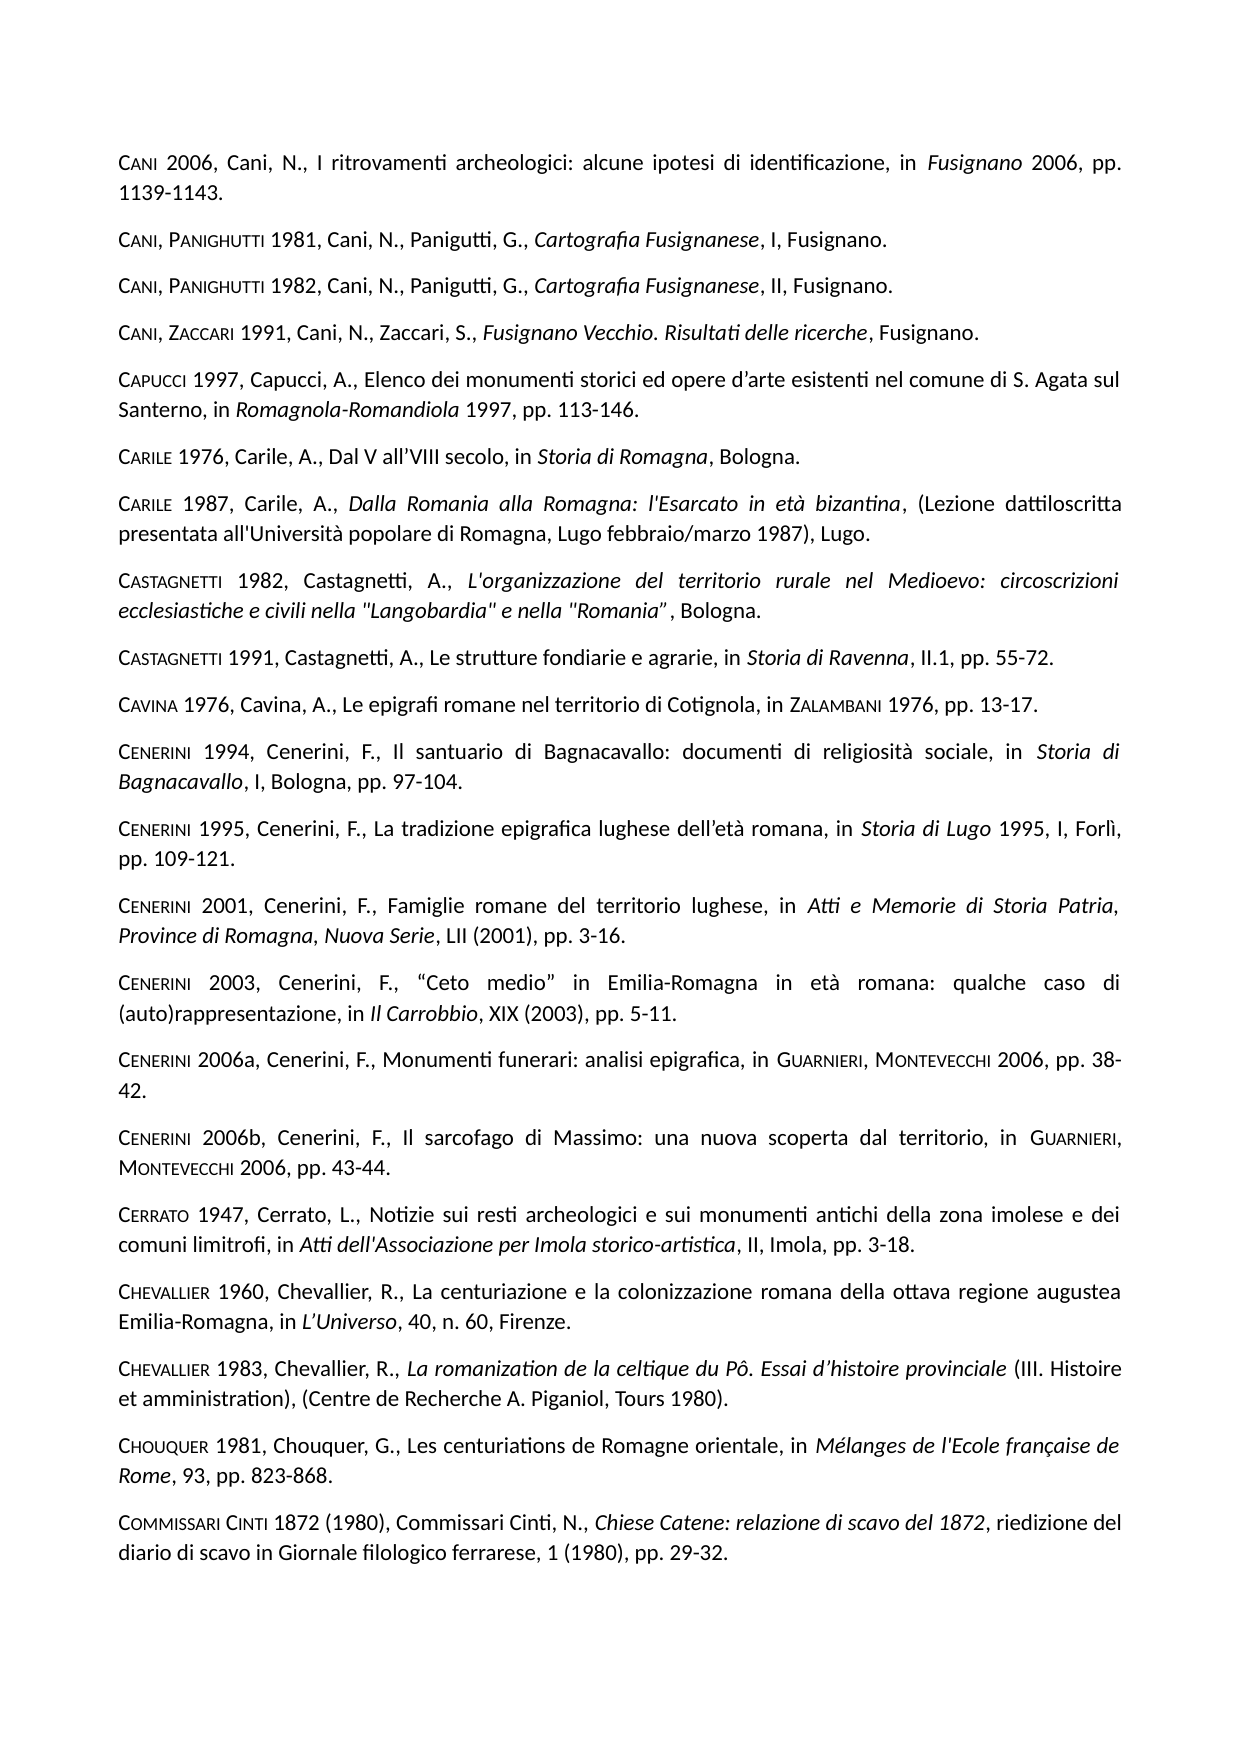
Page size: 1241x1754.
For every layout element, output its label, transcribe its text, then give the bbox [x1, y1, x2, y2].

text Carile 1976, Carile, A., Dal V all’VIII secolo, in Storia di Romagna, Bologna. [118, 442, 1122, 470]
text Cenerini 2001, Cenerini, F., Famiglie romane del territorio lughese, in Atti e Memorie di Storia Patria, Province di Romagna, Nuova Serie, LII (2001), pp. 3-16. [118, 891, 1122, 949]
text Capucci 1997, Capucci, A., Elenco dei monumenti storici ed opere d’arte esistenti nel comune di S. Agata sul Santerno, in Romagnola-Romandiola 1997, pp. 113-146. [118, 365, 1122, 423]
text Commissari Cinti 1872 (1980), Commissari Cinti, N., Chiese Catene: relazione di scavo del 1872, riedizione del diario di scavo in Giornale filologico ferrarese, 1 (1980), pp. 29-32. [118, 1508, 1122, 1566]
text Cani 2006, Cani, N., I ritrovamenti archeologici: alcune ipotesi di identificazione, in Fusignano 2006, pp. 1139-1143. [118, 148, 1122, 206]
text Cani, Panighutti 1981, Cani, N., Panigutti, G., Cartografia Fusignanese, I, Fusignano. [118, 225, 1122, 253]
text Cenerini 2006a, Cenerini, F., Monumenti funerari: analisi epigrafica, in Guarnieri, Montevecchi 2006, pp. 38-42. [118, 1046, 1122, 1104]
text Carile 1987, Carile, A., Dalla Romania alla Romagna: l'Esarcato in età bizantina, (Lezione dattiloscritta presentata all'Università popolare di Romagna, Lugo febbraio/marzo 1987), Lugo. [118, 489, 1122, 547]
text Cerrato 1947, Cerrato, L., Notizie sui resti archeologici e sui monumenti antichi della zona imolese e dei comuni limitrofi, in Atti dell'Associazione per Imola storico-artistica, II, Imola, pp. 3-18. [118, 1200, 1122, 1258]
text Cenerini 2003, Cenerini, F., “Ceto medio” in Emilia-Romagna in età romana: qualche caso di (auto)rappresentazione, in Il Carrobbio, XIX (2003), pp. 5-11. [118, 968, 1122, 1027]
text Cani, Zaccari 1991, Cani, N., Zaccari, S., Fusignano Vecchio. Risultati delle ricerche, Fusignano. [118, 318, 1122, 346]
text Cavina 1976, Cavina, A., Le epigrafi romane nel territorio di Cotignola, in Zalambani 1976, pp. 13-17. [118, 690, 1122, 718]
text Chevallier 1960, Chevallier, R., La centuriazione e la colonizzazione romana della ottava regione augustea Emilia-Romagna, in L’Universo, 40, n. 60, Firenze. [118, 1277, 1122, 1335]
text Chevallier 1983, Chevallier, R., La romanization de la celtique du Pô. Essai d’histoire provinciale (III. Histoire et amministration), (Centre de Recherche A. Piganiol, Tours 1980). [118, 1354, 1122, 1412]
text Cenerini 1995, Cenerini, F., La tradizione epigrafica lughese dell’età romana, in Storia di Lugo 1995, I, Forlì, pp. 109-121. [118, 814, 1122, 872]
text Cenerini 1994, Cenerini, F., Il santuario di Bagnacavallo: documenti di religiosità sociale, in Storia di Bagnacavallo, I, Bologna, pp. 97-104. [118, 737, 1122, 795]
text Castagnetti 1982, Castagnetti, A., L'organizzazione del territorio rurale nel Medioevo: circoscrizioni ecclesiastiche e civili nella "Langobardia" e nella "Romania”, Bologna. [118, 566, 1122, 624]
text Chouquer 1981, Chouquer, G., Les centuriations de Romagne orientale, in Mélanges de l'Ecole française de Rome, 93, pp. 823-868. [118, 1431, 1122, 1489]
text Cenerini 2006b, Cenerini, F., Il sarcofago di Massimo: una nuova scoperta dal territorio, in Guarnieri, Montevecchi 2006, pp. 43-44. [118, 1123, 1122, 1181]
text Castagnetti 1991, Castagnetti, A., Le strutture fondiarie e agrarie, in Storia di Ravenna, II.1, pp. 55-72. [118, 643, 1122, 671]
text Cani, Panighutti 1982, Cani, N., Panigutti, G., Cartografia Fusignanese, II, Fusignano. [118, 272, 1122, 299]
